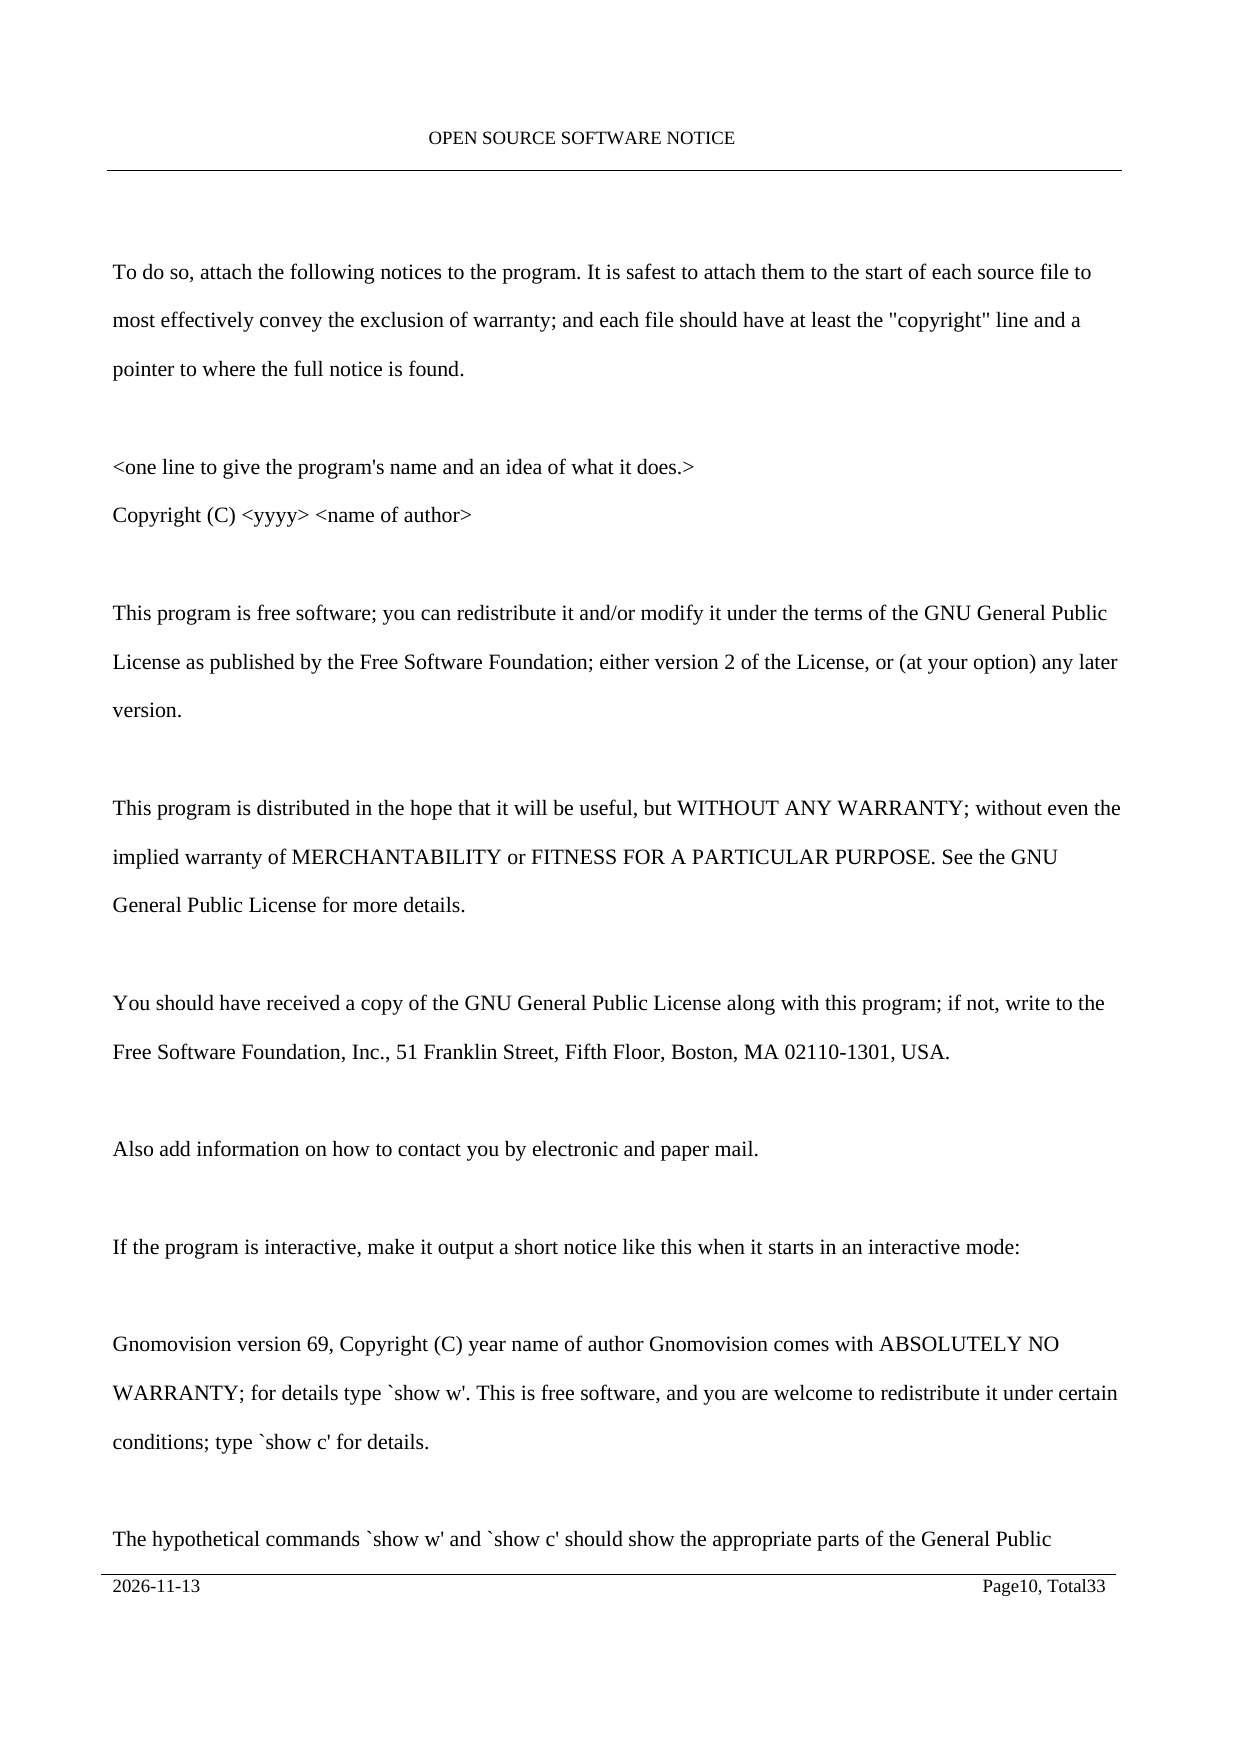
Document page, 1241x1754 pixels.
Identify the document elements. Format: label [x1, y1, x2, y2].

text [112, 206, 1128, 1555]
